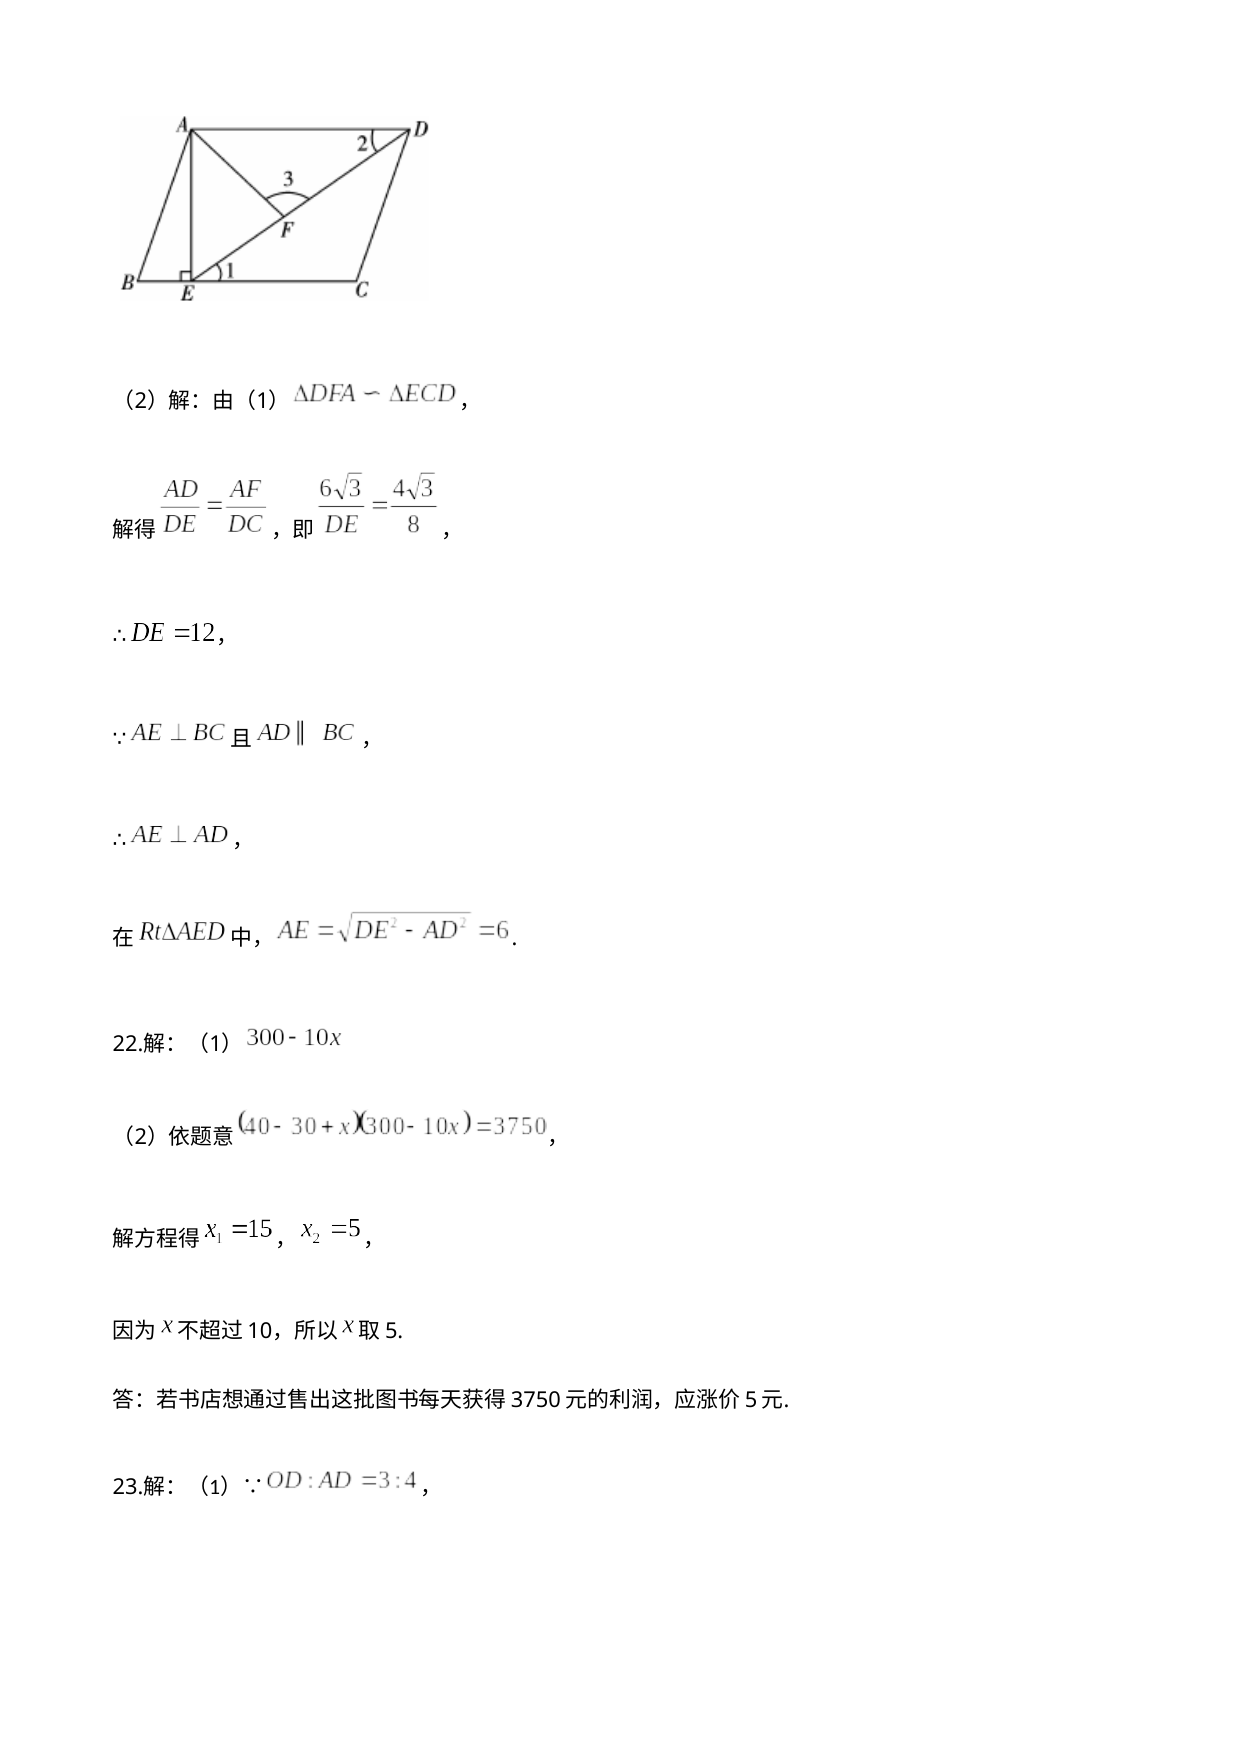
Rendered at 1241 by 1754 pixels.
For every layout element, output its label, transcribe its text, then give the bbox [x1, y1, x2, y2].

text 因为不超过10，所以取5. [112, 1313, 1128, 1345]
text 解方程得，， [112, 1211, 1128, 1276]
text 解得，即， [112, 467, 1128, 564]
picture [112, 101, 458, 304]
text 23.解：（1）∵， [112, 1451, 1128, 1516]
text （2）依题意， [112, 1109, 1128, 1174]
text （2）解：由（1）， [112, 365, 1128, 430]
text 22.解：（1） [112, 1008, 1128, 1073]
text ∴， [112, 601, 1128, 666]
text 答：若书店想通过售出这批图书每天获得3750元的利润，应涨价5元. [112, 1382, 1128, 1414]
text ∵且， [112, 703, 1128, 768]
text ∴， [112, 804, 1128, 869]
text 在中，. [112, 906, 1128, 971]
